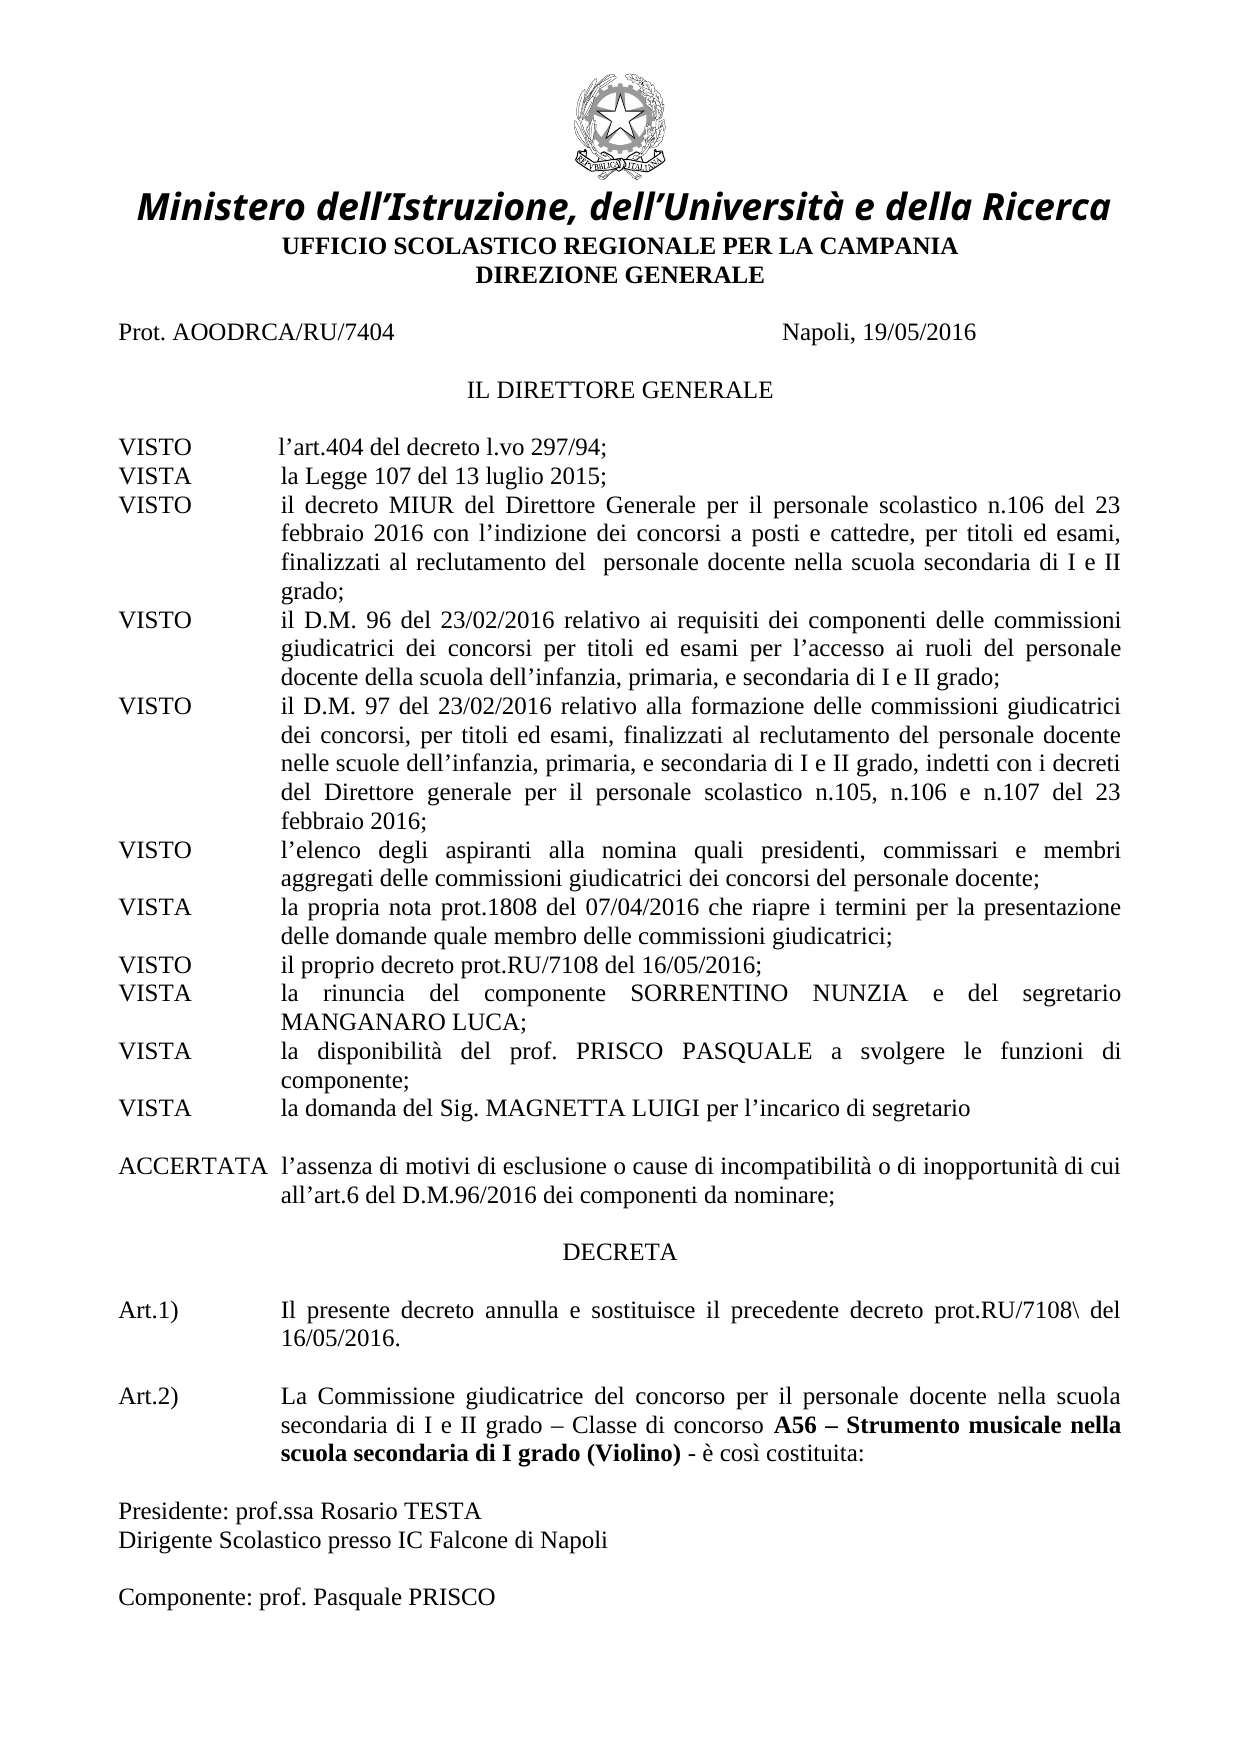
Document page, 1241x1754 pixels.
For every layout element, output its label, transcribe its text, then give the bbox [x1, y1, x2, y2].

text VISTA la Legge 107 del 13 luglio 2015; [118, 461, 1122, 490]
text ACCERTATA l’assenza di motivi di esclusione o cause di incompatibilità o di inopportunità di cui all’art.6 del D.M.96/2016 dei componenti da nominare; [118, 1151, 1122, 1208]
text Componente: prof. Pasquale PRISCO [118, 1582, 1122, 1611]
text VISTA la rinuncia del componente SORRENTINO NUNZIA e del segretario MANGANARO LUCA; [118, 978, 1122, 1036]
text VISTO il D.M. 96 del 23/02/2016 relativo ai requisiti dei componenti delle commissioni giudicatrici dei concorsi per titoli ed esami per l’accesso ai ruoli del personale docente della scuola dell’infanzia, primaria, e secondaria di I e II grado; [118, 605, 1122, 691]
text Prot. AOODRCA/RU/7404 Napoli, 19/05/2016 [118, 317, 1122, 346]
text VISTA la domanda del Sig. MAGNETTA LUIGI per l’incarico di segretario [118, 1093, 1122, 1122]
text VISTA la propria nota prot.1808 del 07/04/2016 che riapre i termini per la presentazione delle domande quale membro delle commissioni giudicatrici; [118, 892, 1122, 950]
text VISTO il decreto MIUR del Direttore Generale per il personale scolastico n.106 del 23 febbraio 2016 con l’indizione dei concorsi a posti e cattedre, per titoli ed esami, finalizzati al reclutamento del personale docente nella scuola secondaria di I e II grado; [118, 490, 1122, 605]
text DECRETA [118, 1237, 1122, 1266]
text Art.2) La Commissione giudicatrice del concorso per il personale docente nella scuola secondaria di I e II grado – Classe di concorso A56 – Strumento musicale nella scuola secondaria di I grado (Violino) - è così costituita: [118, 1381, 1122, 1467]
text Dirigente Scolastico presso IC Falcone di Napoli [118, 1525, 1122, 1553]
text VISTO l’elenco degli aspiranti alla nomina quali presidenti, commissari e membri aggregati delle commissioni giudicatrici dei concorsi del personale docente; [118, 835, 1122, 892]
text VISTA la disponibilità del prof. PRISCO PASQUALE a svolgere le funzioni di componente; [118, 1036, 1122, 1093]
text VISTO il proprio decreto prot.RU/7108 del 16/05/2016; [118, 950, 1122, 978]
text Art.1) Il presente decreto annulla e sostituisce il precedente decreto prot.RU/7108\ del 16/05/2016. [118, 1295, 1122, 1352]
text IL DIRETTORE GENERALE [118, 375, 1122, 403]
text Presidente: prof.ssa Rosario TESTA [118, 1496, 1122, 1525]
text VISTO il D.M. 97 del 23/02/2016 relativo alla formazione delle commissioni giudicatrici dei concorsi, per titoli ed esami, finalizzati al reclutamento del personale docente nelle scuole dell’infanzia, primaria, e secondaria di I e II grado, indetti con i decreti del Direttore generale per il personale scolastico n.105, n.106 e n.107 del 23 febbraio 2016; [118, 691, 1122, 835]
text VISTO l’art.404 del decreto l.vo 297/94; [118, 432, 1122, 461]
